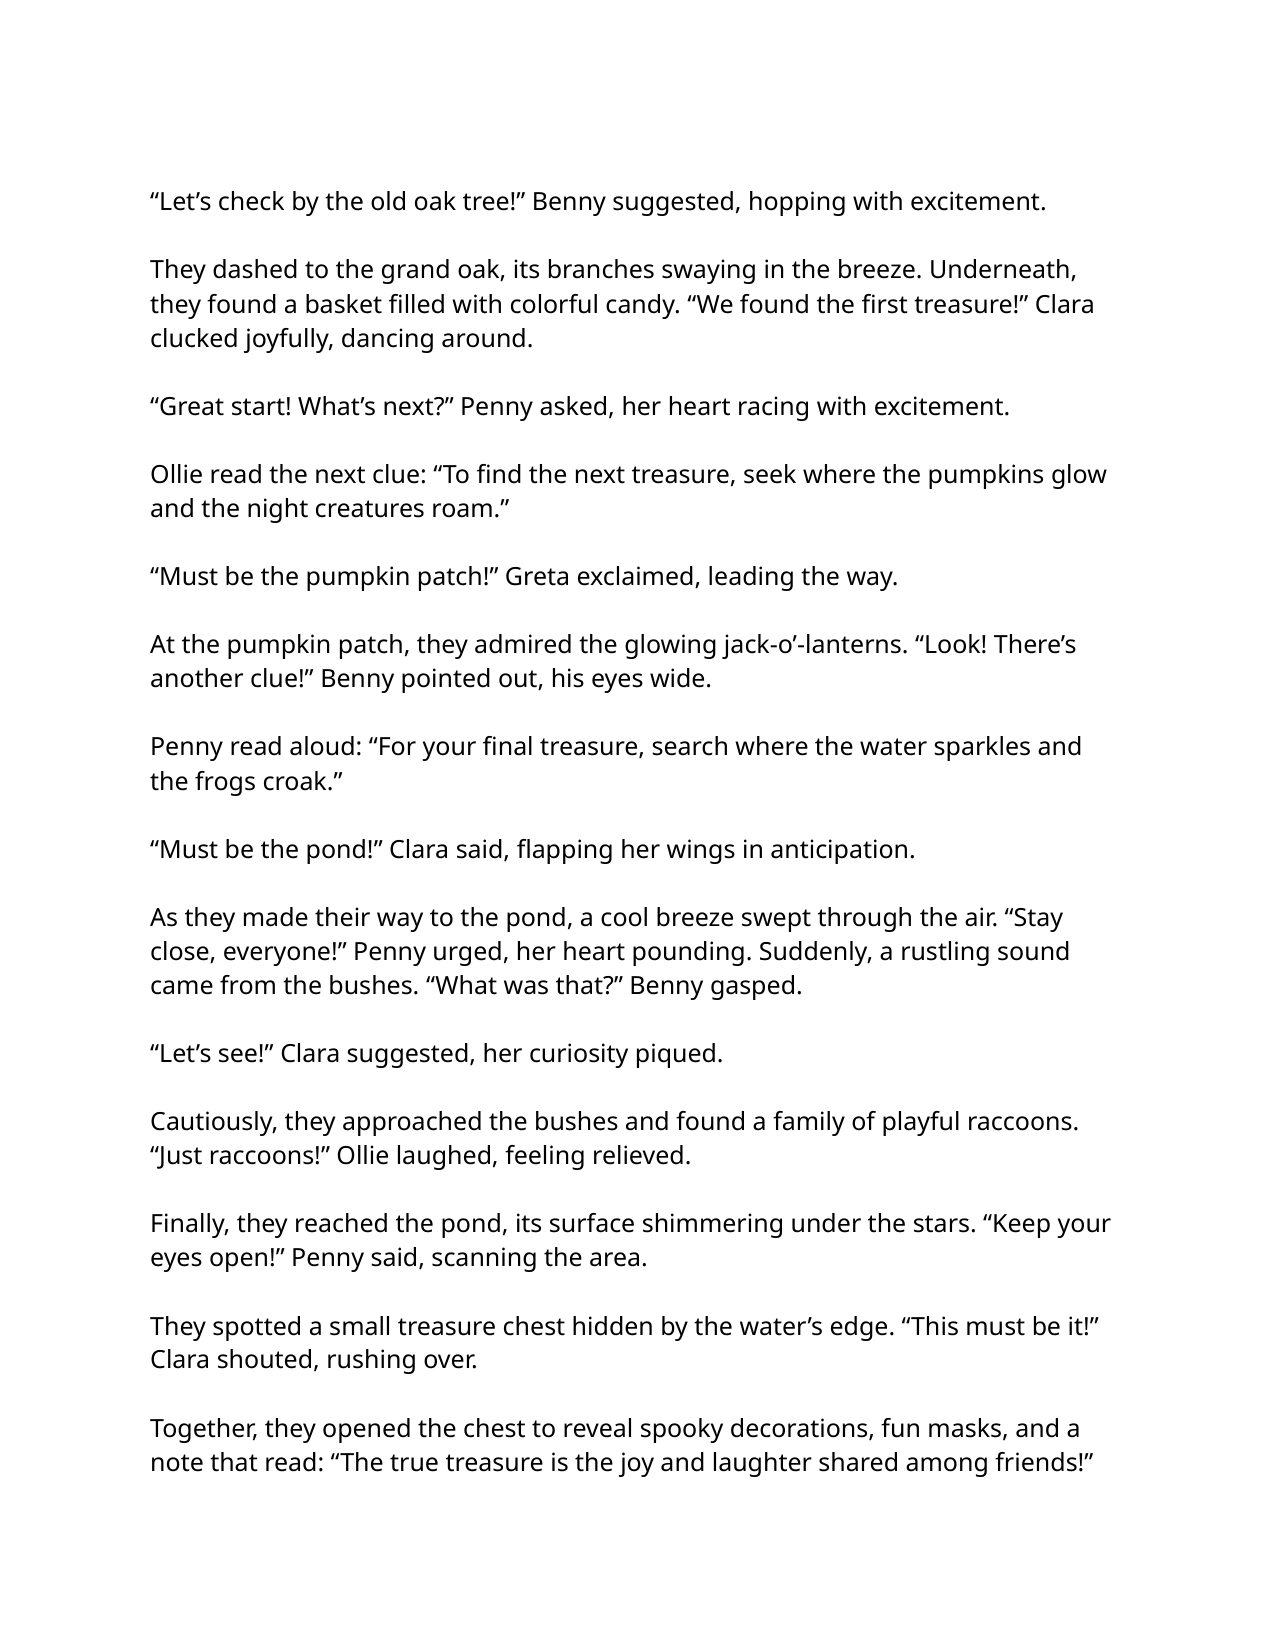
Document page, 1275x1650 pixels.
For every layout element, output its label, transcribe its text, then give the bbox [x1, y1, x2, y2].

text “Must be the pumpkin patch!” Greta exclaimed, leading the way. [150, 559, 1125, 593]
text Penny read aloud: “For your final treasure, search where the water sparkles and the frogs croak.” [150, 729, 1125, 797]
text At the pumpkin patch, they admired the glowing jack-o’-lanterns. “Look! There’s another clue!” Benny pointed out, his eyes wide. [150, 627, 1125, 695]
text Cautiously, they approached the bushes and found a family of playful raccoons. “Just raccoons!” Ollie laughed, feeling relieved. [150, 1104, 1125, 1172]
text Ollie read the next clue: “To find the next treasure, seek where the pumpkins glow and the night creatures roam.” [150, 457, 1125, 525]
text “Must be the pond!” Clara said, flapping her wings in anticipation. [150, 831, 1125, 865]
text “Great start! What’s next?” Penny asked, her heart racing with excitement. [150, 388, 1125, 422]
text Finally, they reached the pond, its surface shimmering under the stars. “Keep your eyes open!” Penny said, scanning the area. [150, 1206, 1125, 1274]
text “Let’s check by the old oak tree!” Benny suggested, hopping with excitement. [150, 184, 1125, 218]
text They dashed to the grand oak, its branches swaying in the breeze. Underneath, they found a basket filled with colorful candy. “We found the first treasure!” Clara clucked joyfully, dancing around. [150, 252, 1125, 354]
text As they made their way to the pond, a cool breeze swept through the air. “Stay close, everyone!” Penny urged, her heart pounding. Suddenly, a rustling sound came from the bushes. “What was that?” Benny gasped. [150, 899, 1125, 1002]
text Together, they opened the chest to reveal spooky decorations, fun masks, and a note that read: “The true treasure is the joy and laughter shared among friends!” [150, 1410, 1125, 1478]
text They spotted a small treasure chest hidden by the water’s edge. “This must be it!” Clara shouted, rushing over. [150, 1308, 1125, 1376]
text “Let’s see!” Clara suggested, her curiosity piqued. [150, 1036, 1125, 1070]
